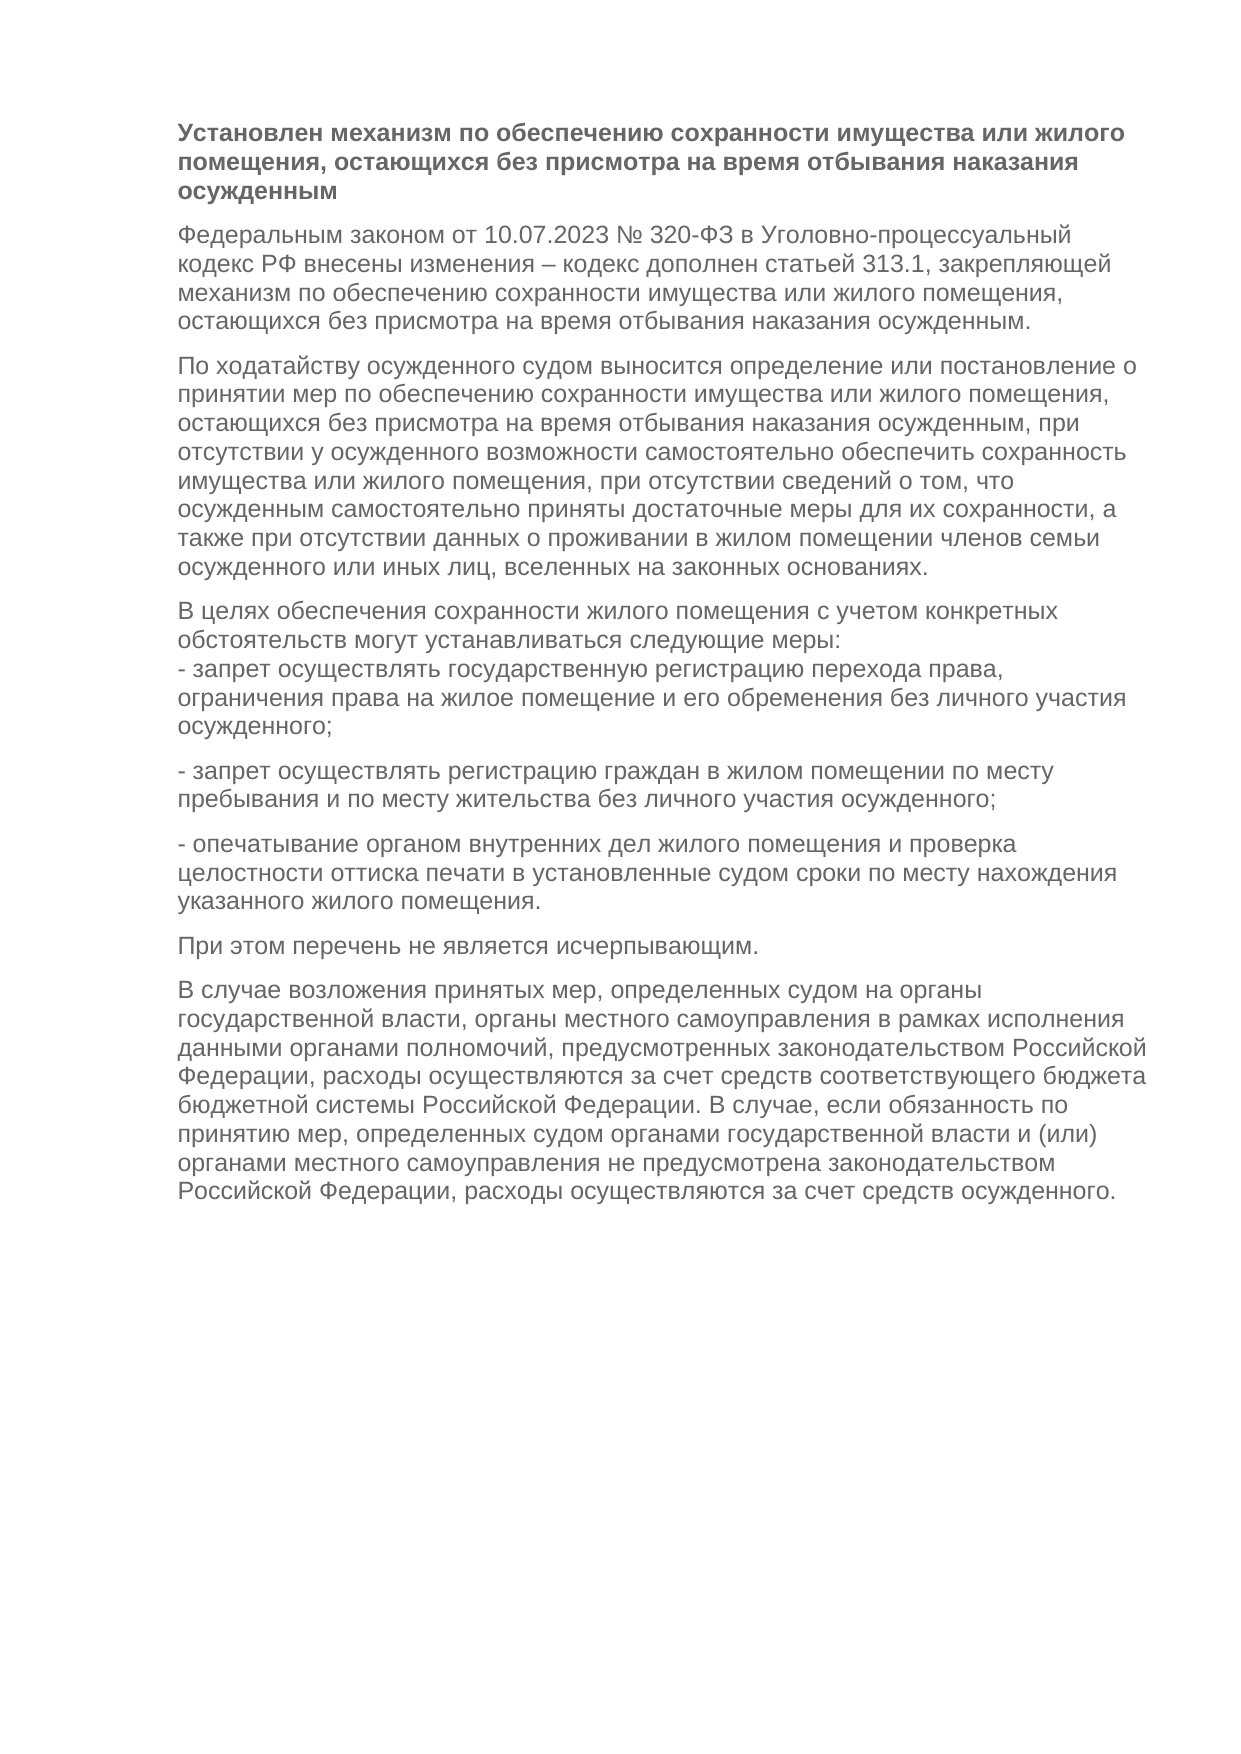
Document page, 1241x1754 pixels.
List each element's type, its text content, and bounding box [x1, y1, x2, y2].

text Федеральным законом от 10.07.2023 № 320-ФЗ в Уголовно-процессуальный кодекс РФ внесены изменения – кодекс дополнен статьей 313.1, закрепляющей механизм по обеспечению сохранности имущества или жилого помещения, остающихся без присмотра на время отбывания наказания осужденным. [177, 220, 1152, 335]
text По ходатайству осужденного судом выносится определение или постановление о принятии мер по обеспечению сохранности имущества или жилого помещения, остающихся без присмотра на время отбывания наказания осужденным, при отсутствии у осужденного возможности самостоятельно обеспечить сохранность имущества или жилого помещения, при отсутствии сведений о том, что осужденным самостоятельно приняты достаточные меры для их сохранности, а также при отсутствии данных о проживании в жилом помещении членов семьи осужденного или иных лиц, вселенных на законных основаниях. [177, 351, 1152, 581]
text При этом перечень не является исчерпывающим. [177, 931, 1152, 959]
text - запрет осуществлять регистрацию граждан в жилом помещении по месту пребывания и по месту жительства без личного участия осужденного; [177, 756, 1152, 813]
text В случае возложения принятых мер, определенных судом на органы государственной власти, органы местного самоуправления в рамках исполнения данными органами полномочий, предусмотренных законодательством Российской Федерации, расходы осуществляются за счет средств соответствующего бюджета бюджетной системы Российской Федерации. В случае, если обязанность по принятию мер, определенных судом органами государственной власти и (или) органами местного самоуправления не предусмотрена законодательством Российской Федерации, расходы осуществляются за счет средств осужденного. [177, 975, 1152, 1205]
text Установлен механизм по обеспечению сохранности имущества или жилого помещения, остающихся без присмотра на время отбывания наказания осужденным [177, 118, 1152, 204]
text - опечатывание органом внутренних дел жилого помещения и проверка целостности оттиска печати в установленные судом сроки по месту нахождения указанного жилого помещения. [177, 829, 1152, 915]
text В целях обеспечения сохранности жилого помещения с учетом конкретных обстоятельств могут устанавливаться следующие меры: - запрет осуществлять государственную регистрацию перехода права, ограничения права на жилое помещение и его обременения без личного участия осужденного; [177, 596, 1152, 740]
